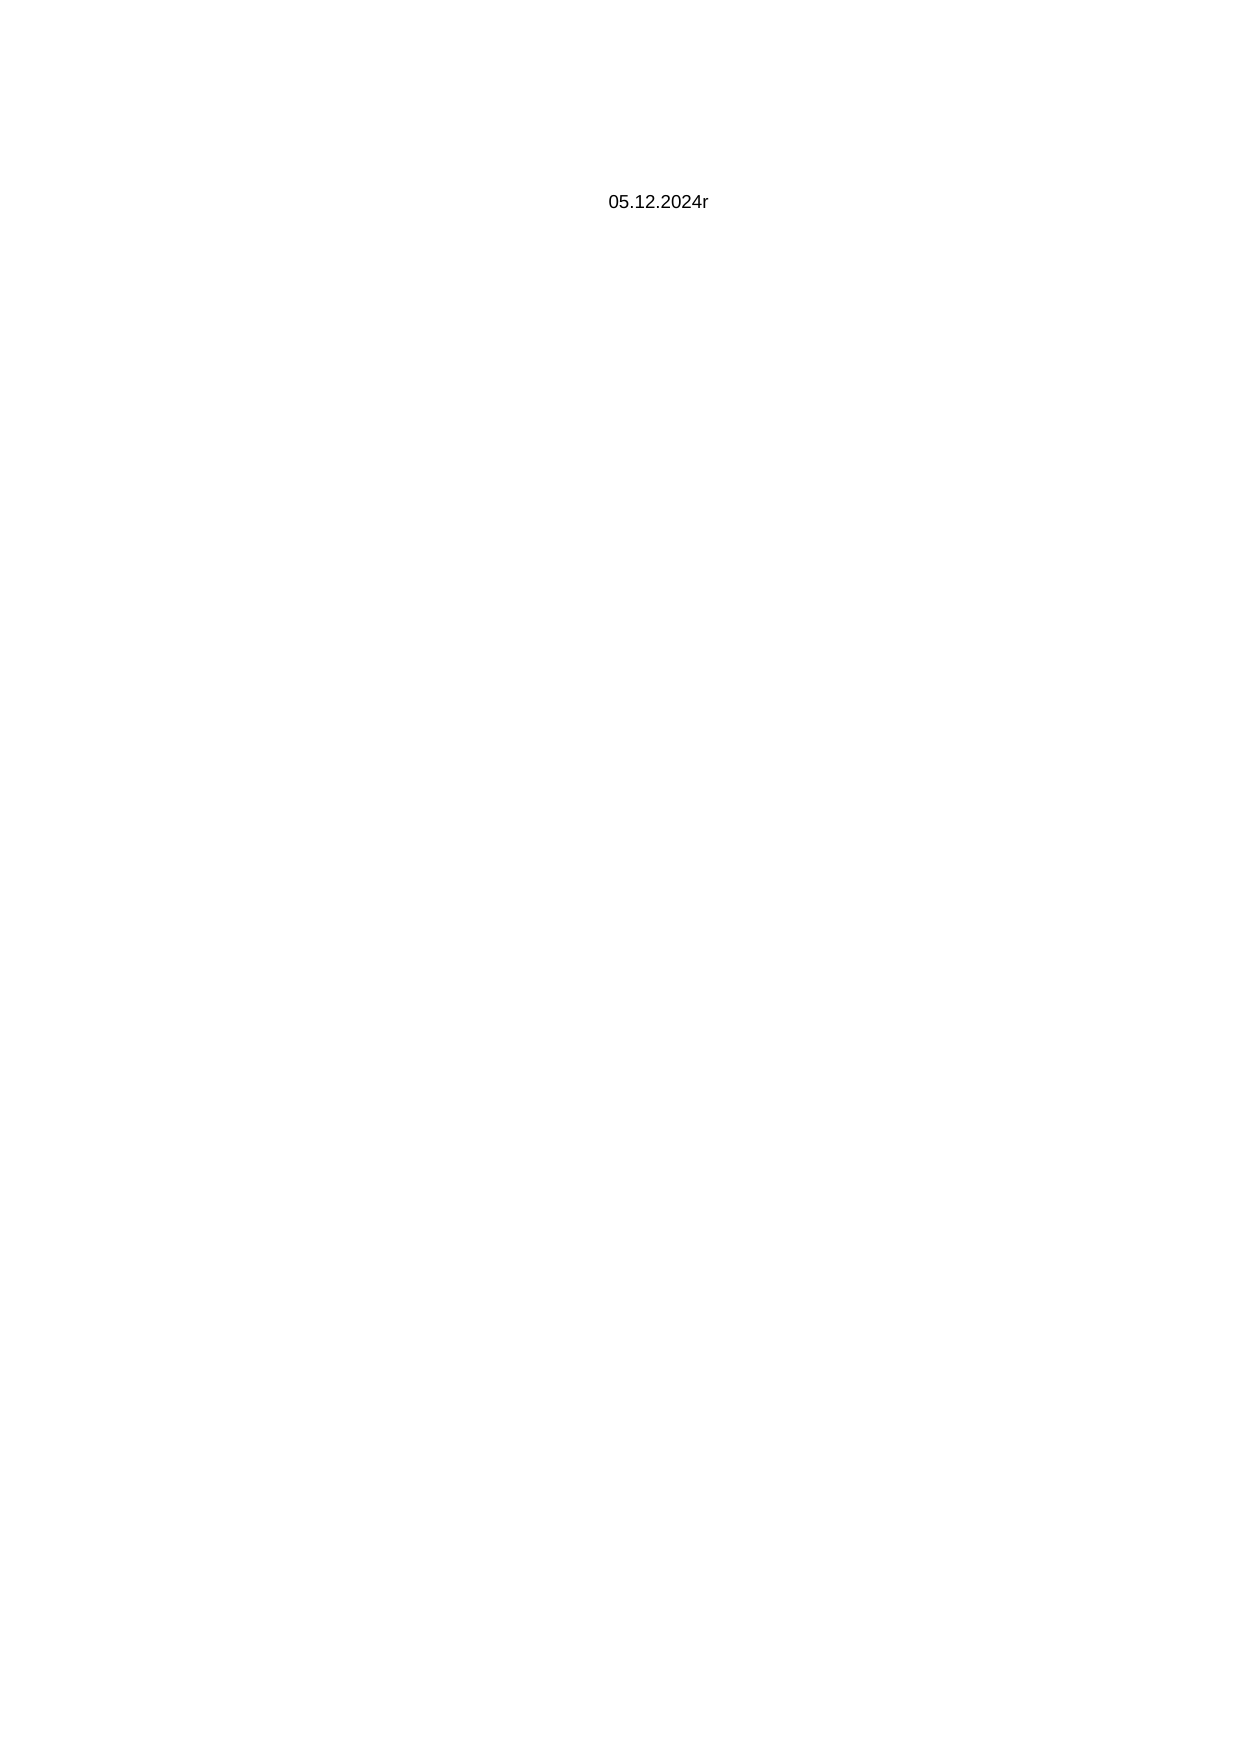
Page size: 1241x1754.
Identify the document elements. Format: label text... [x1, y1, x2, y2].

text 05.12.2024r [224, 191, 1093, 212]
